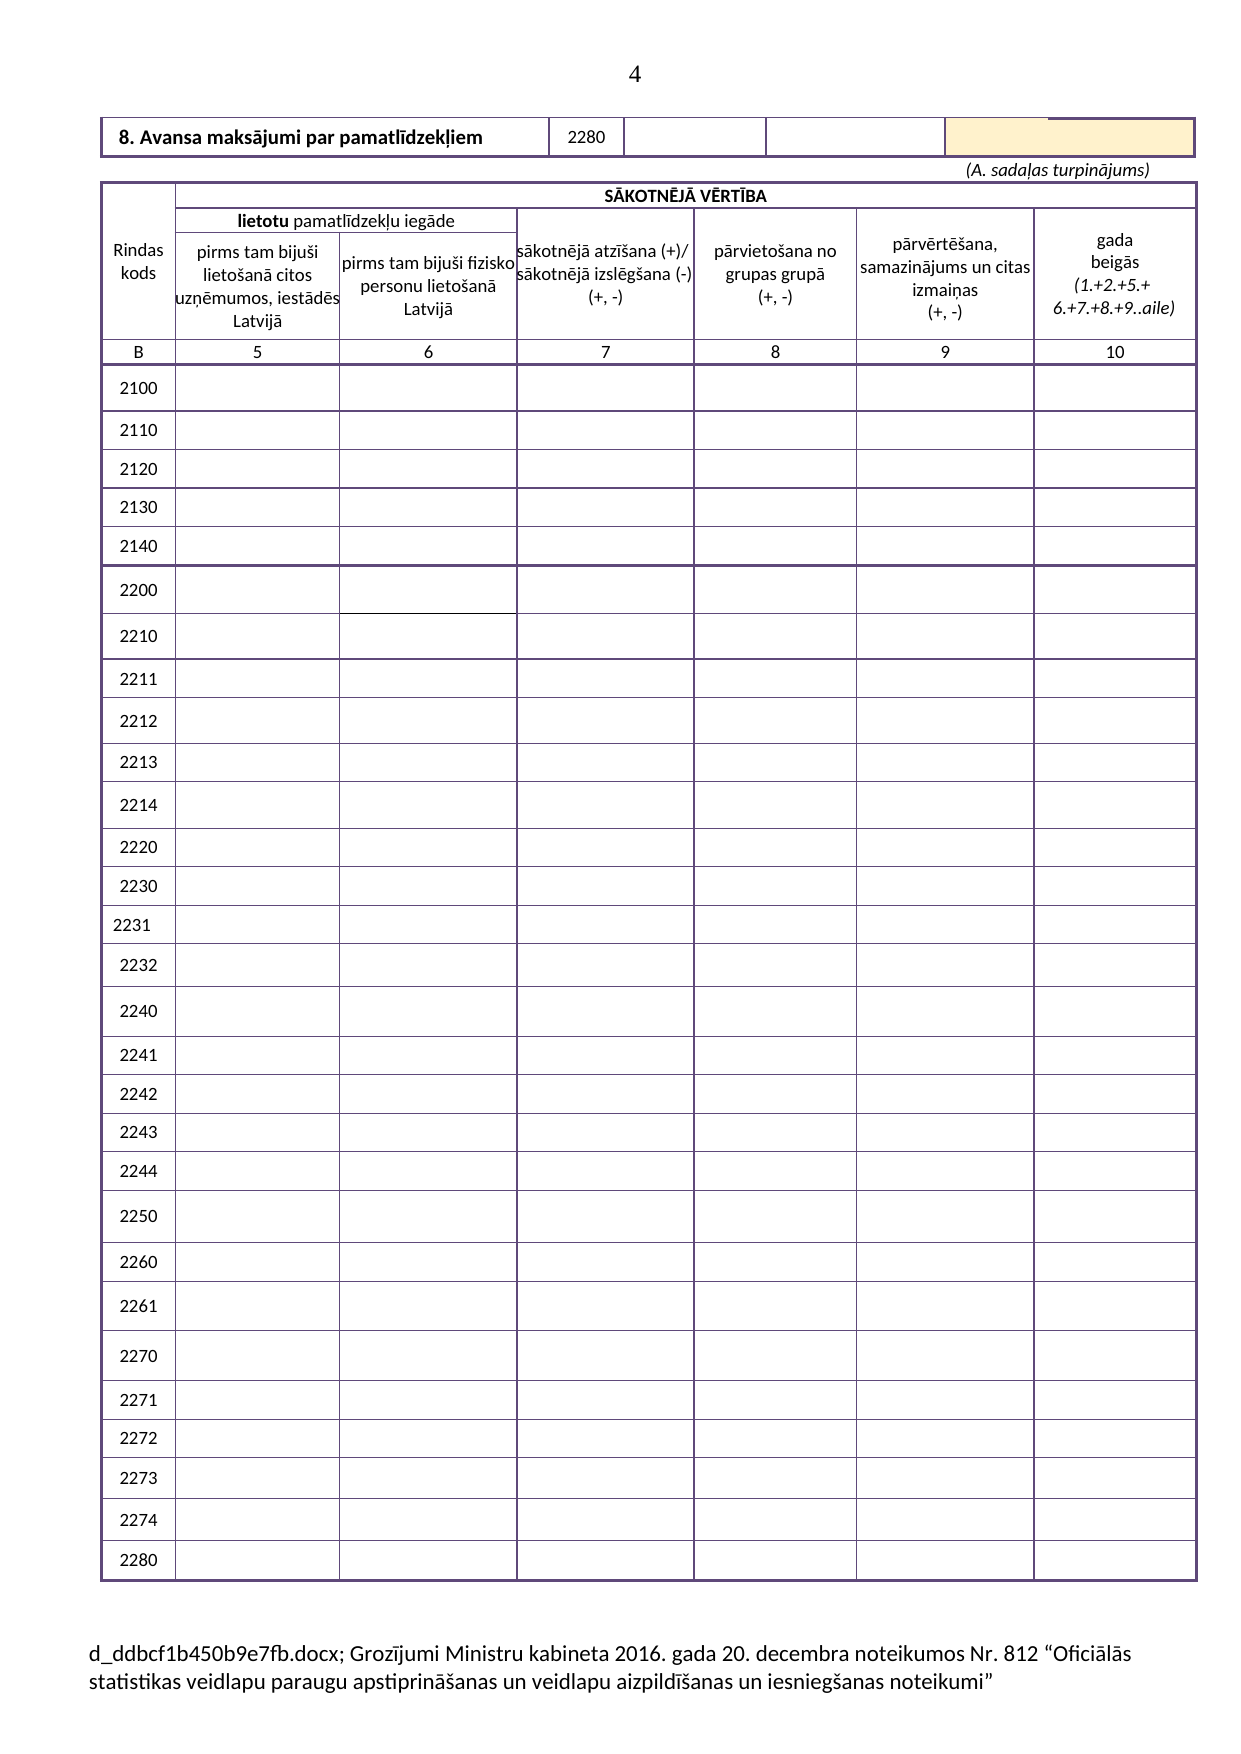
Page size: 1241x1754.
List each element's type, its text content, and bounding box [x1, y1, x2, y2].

table_cell [695, 527, 856, 564]
table_cell [695, 660, 856, 697]
table_cell 2120 [103, 450, 175, 487]
table_cell 2242 [103, 1075, 175, 1113]
table_cell [695, 489, 856, 526]
table_cell [1035, 1458, 1195, 1498]
table_cell 2220 [103, 829, 175, 866]
table_cell [1035, 1191, 1195, 1242]
table_cell [518, 412, 693, 448]
table_cell 2100 [103, 366, 175, 410]
table_cell [518, 987, 693, 1036]
table_cell [1035, 1420, 1195, 1457]
table_cell [176, 567, 339, 613]
table_cell [1035, 614, 1195, 658]
table_cell B [103, 340, 175, 363]
table_cell [340, 782, 516, 828]
table_cell [518, 782, 693, 828]
table_cell [176, 1075, 339, 1113]
table_cell [857, 450, 1033, 487]
table_cell [518, 1541, 693, 1579]
table_cell [518, 829, 693, 866]
table_cell [857, 1191, 1033, 1242]
table_cell [857, 489, 1033, 526]
table_cell [695, 1243, 856, 1281]
table_cell [857, 1331, 1033, 1380]
table_cell [340, 1191, 516, 1242]
table_cell [176, 1114, 339, 1151]
table_cell [340, 1541, 516, 1579]
table_cell [518, 366, 693, 410]
table_cell [340, 906, 516, 943]
table_cell [857, 944, 1033, 986]
table_cell [857, 1420, 1033, 1457]
table_cell 2212 [103, 698, 175, 742]
table_cell [857, 987, 1033, 1036]
table_cell [857, 698, 1033, 742]
table_cell [1035, 412, 1195, 448]
table_cell 2240 [103, 987, 175, 1036]
table_cell 2213 [103, 744, 175, 781]
table_cell [695, 1037, 856, 1074]
table_cell [340, 489, 516, 526]
table_cell [340, 744, 516, 781]
table_cell 2280 [103, 1541, 175, 1579]
table_cell 8. Avansa maksājumi par pamatlīdzekļiem [103, 118, 548, 155]
table_cell 2260 [103, 1243, 175, 1281]
table_cell 2232 [103, 944, 175, 986]
table_cell [767, 118, 944, 155]
table_cell [340, 1420, 516, 1457]
table_cell [1035, 1243, 1195, 1281]
table_cell [857, 744, 1033, 781]
table_cell [857, 527, 1033, 564]
table_cell [340, 1152, 516, 1190]
text (A. sadaļas turpinājums) [89, 158, 1152, 181]
table_cell [1035, 1282, 1195, 1330]
table_cell [857, 1114, 1033, 1151]
table_cell 2280 [550, 118, 623, 155]
table_cell 2271 [103, 1381, 175, 1418]
table_cell [857, 366, 1033, 410]
table_cell 9 [857, 340, 1033, 363]
table_cell [857, 1282, 1033, 1330]
table_cell [518, 1420, 693, 1457]
table_cell [518, 567, 693, 613]
table_cell [176, 744, 339, 781]
table_cell [176, 1037, 339, 1074]
table_cell [695, 698, 856, 742]
table_cell 10 [1035, 340, 1195, 363]
table_cell 2110 [103, 412, 175, 448]
table_cell [857, 1541, 1033, 1579]
table_cell [1035, 987, 1195, 1036]
table_cell [857, 1458, 1033, 1498]
table_cell [1035, 829, 1195, 866]
table_cell [1035, 906, 1195, 943]
table_cell pirms tam bijuši fizisko personu lietošanā Latvijā [340, 233, 516, 338]
table_cell [695, 867, 856, 905]
table_cell [1035, 1331, 1195, 1380]
table_cell [176, 829, 339, 866]
table_cell 2231 [103, 906, 175, 943]
table_cell [857, 660, 1033, 697]
table_cell [176, 906, 339, 943]
table_cell [518, 1037, 693, 1074]
table_cell [176, 1243, 339, 1281]
table_cell [1035, 527, 1195, 564]
table_cell [518, 527, 693, 564]
table_cell [857, 614, 1033, 658]
table_cell [1035, 366, 1195, 410]
table_cell [1035, 1499, 1195, 1540]
table_cell [518, 450, 693, 487]
table_cell [340, 987, 516, 1036]
table_cell [518, 744, 693, 781]
table_cell [340, 1075, 516, 1113]
table_cell 2140 [103, 527, 175, 564]
table_cell 2274 [103, 1499, 175, 1540]
table_cell [340, 614, 516, 658]
table_cell gada beigās (1.+2.+5.+ 6.+7.+8.+9..aile) [1035, 209, 1195, 338]
table_cell [695, 1381, 856, 1418]
table_cell [857, 1075, 1033, 1113]
table_cell [176, 412, 339, 448]
table_cell [1035, 567, 1195, 613]
table_cell [1035, 1075, 1195, 1113]
table_cell [176, 1282, 339, 1330]
table_cell [946, 118, 1048, 155]
table_cell [518, 906, 693, 943]
table_cell [518, 867, 693, 905]
table_cell [695, 1191, 856, 1242]
table_cell [176, 1152, 339, 1190]
table_cell 2241 [103, 1037, 175, 1074]
table_cell [518, 1381, 693, 1418]
table_cell 2250 [103, 1191, 175, 1242]
table_cell [176, 782, 339, 828]
table_cell [1048, 120, 1193, 155]
table_cell [857, 1499, 1033, 1540]
table_cell [695, 829, 856, 866]
table_cell [340, 944, 516, 986]
table_cell 8 [695, 340, 856, 363]
table_cell [176, 1331, 339, 1380]
table_cell [340, 1114, 516, 1151]
table_cell [518, 1458, 693, 1498]
table_cell [857, 1152, 1033, 1190]
table_cell 2272 [103, 1420, 175, 1457]
table_cell 2244 [103, 1152, 175, 1190]
table_cell [518, 1075, 693, 1113]
table_cell [1035, 782, 1195, 828]
table_cell [176, 1381, 339, 1418]
table_cell [176, 366, 339, 410]
table_cell 2200 [103, 567, 175, 613]
table_cell [695, 1331, 856, 1380]
table_cell [695, 987, 856, 1036]
table_cell [340, 867, 516, 905]
table_cell pārvietošana no grupas grupā (+, -) [695, 209, 856, 338]
table_cell [518, 1152, 693, 1190]
table_cell 2211 [103, 660, 175, 697]
table_cell [340, 527, 516, 564]
table_cell [340, 1331, 516, 1380]
table_cell [176, 1458, 339, 1498]
table_cell sākotnējā atzīšana (+)/ sākotnējā izslēgšana (-) (+, -) [518, 209, 693, 338]
table_cell [340, 698, 516, 742]
table_cell [176, 660, 339, 697]
table_cell [340, 412, 516, 448]
table_cell 2214 [103, 782, 175, 828]
table_cell [1035, 1152, 1195, 1190]
table_cell [340, 660, 516, 697]
table_cell [625, 118, 765, 155]
table_cell 6 [340, 340, 516, 363]
table_cell [857, 412, 1033, 448]
table_cell [340, 1243, 516, 1281]
table_cell [340, 366, 516, 410]
table_cell [1035, 698, 1195, 742]
table_header SĀKOTNĒJĀ VĒRTĪBA [176, 184, 1195, 207]
table_cell [857, 1381, 1033, 1418]
table_cell [176, 1541, 339, 1579]
table_cell [518, 1499, 693, 1540]
table_cell [1035, 450, 1195, 487]
table_cell [340, 1037, 516, 1074]
table_cell 2270 [103, 1331, 175, 1380]
table_cell [1035, 1381, 1195, 1418]
table_cell [340, 567, 516, 613]
table_cell [176, 867, 339, 905]
table_cell [1035, 1037, 1195, 1074]
table_cell 2273 [103, 1458, 175, 1498]
table_cell 2243 [103, 1114, 175, 1151]
table_cell [1035, 1541, 1195, 1579]
table_cell [857, 782, 1033, 828]
table_cell [176, 527, 339, 564]
table_cell [1035, 867, 1195, 905]
table_header Rindas kods [103, 184, 175, 338]
table_cell [340, 829, 516, 866]
table_cell [176, 987, 339, 1036]
table_cell 5 [176, 340, 339, 363]
table_cell [695, 744, 856, 781]
table_cell [695, 412, 856, 448]
table_cell [857, 1243, 1033, 1281]
table_cell [518, 614, 693, 658]
table_cell [340, 1458, 516, 1498]
table_cell [340, 1499, 516, 1540]
table_cell [176, 1191, 339, 1242]
table_cell pirms tam bijuši lietošanā citos uzņēmumos, iestādēs Latvijā [176, 233, 339, 338]
table_cell lietotu pamatlīdzekļu iegāde [176, 209, 516, 232]
table_cell 7 [518, 340, 693, 363]
table_cell [857, 867, 1033, 905]
table_cell [1035, 489, 1195, 526]
table_cell [518, 1282, 693, 1330]
table_cell [176, 1499, 339, 1540]
table_cell 2210 [103, 614, 175, 658]
table_cell [518, 944, 693, 986]
table_cell [695, 782, 856, 828]
table_cell [857, 906, 1033, 943]
table_cell [695, 1541, 856, 1579]
table_cell [695, 614, 856, 658]
table_cell [340, 1282, 516, 1330]
table_cell [518, 489, 693, 526]
table_cell [340, 450, 516, 487]
table_cell [695, 1458, 856, 1498]
table_cell [518, 698, 693, 742]
table_cell [695, 1152, 856, 1190]
table_cell [518, 660, 693, 697]
table_cell [695, 1114, 856, 1151]
table_cell [695, 450, 856, 487]
table_cell [340, 1381, 516, 1418]
table_cell pārvērtēšana, samazinājums un citas izmaiņas (+, -) [857, 209, 1033, 338]
table_cell 2230 [103, 867, 175, 905]
table_cell [518, 1114, 693, 1151]
table_cell [1035, 944, 1195, 986]
table_cell [695, 1420, 856, 1457]
table_cell [1035, 660, 1195, 697]
table_cell [695, 944, 856, 986]
table_cell [695, 1075, 856, 1113]
table_cell [695, 567, 856, 613]
table_cell 2261 [103, 1282, 175, 1330]
table_cell [518, 1191, 693, 1242]
table_cell [518, 1243, 693, 1281]
table_cell 2130 [103, 489, 175, 526]
table_cell [695, 366, 856, 410]
table_cell [857, 567, 1033, 613]
table_cell [176, 944, 339, 986]
table_cell [857, 829, 1033, 866]
table_cell [176, 450, 339, 487]
table_cell [176, 1420, 339, 1457]
table_cell [695, 906, 856, 943]
table_cell [695, 1282, 856, 1330]
table_cell [1035, 1114, 1195, 1151]
table_cell [857, 1037, 1033, 1074]
table_cell [176, 489, 339, 526]
table_cell [176, 698, 339, 742]
table_cell [695, 1499, 856, 1540]
table_cell [176, 614, 339, 658]
table_cell [518, 1331, 693, 1380]
table_cell [1035, 744, 1195, 781]
